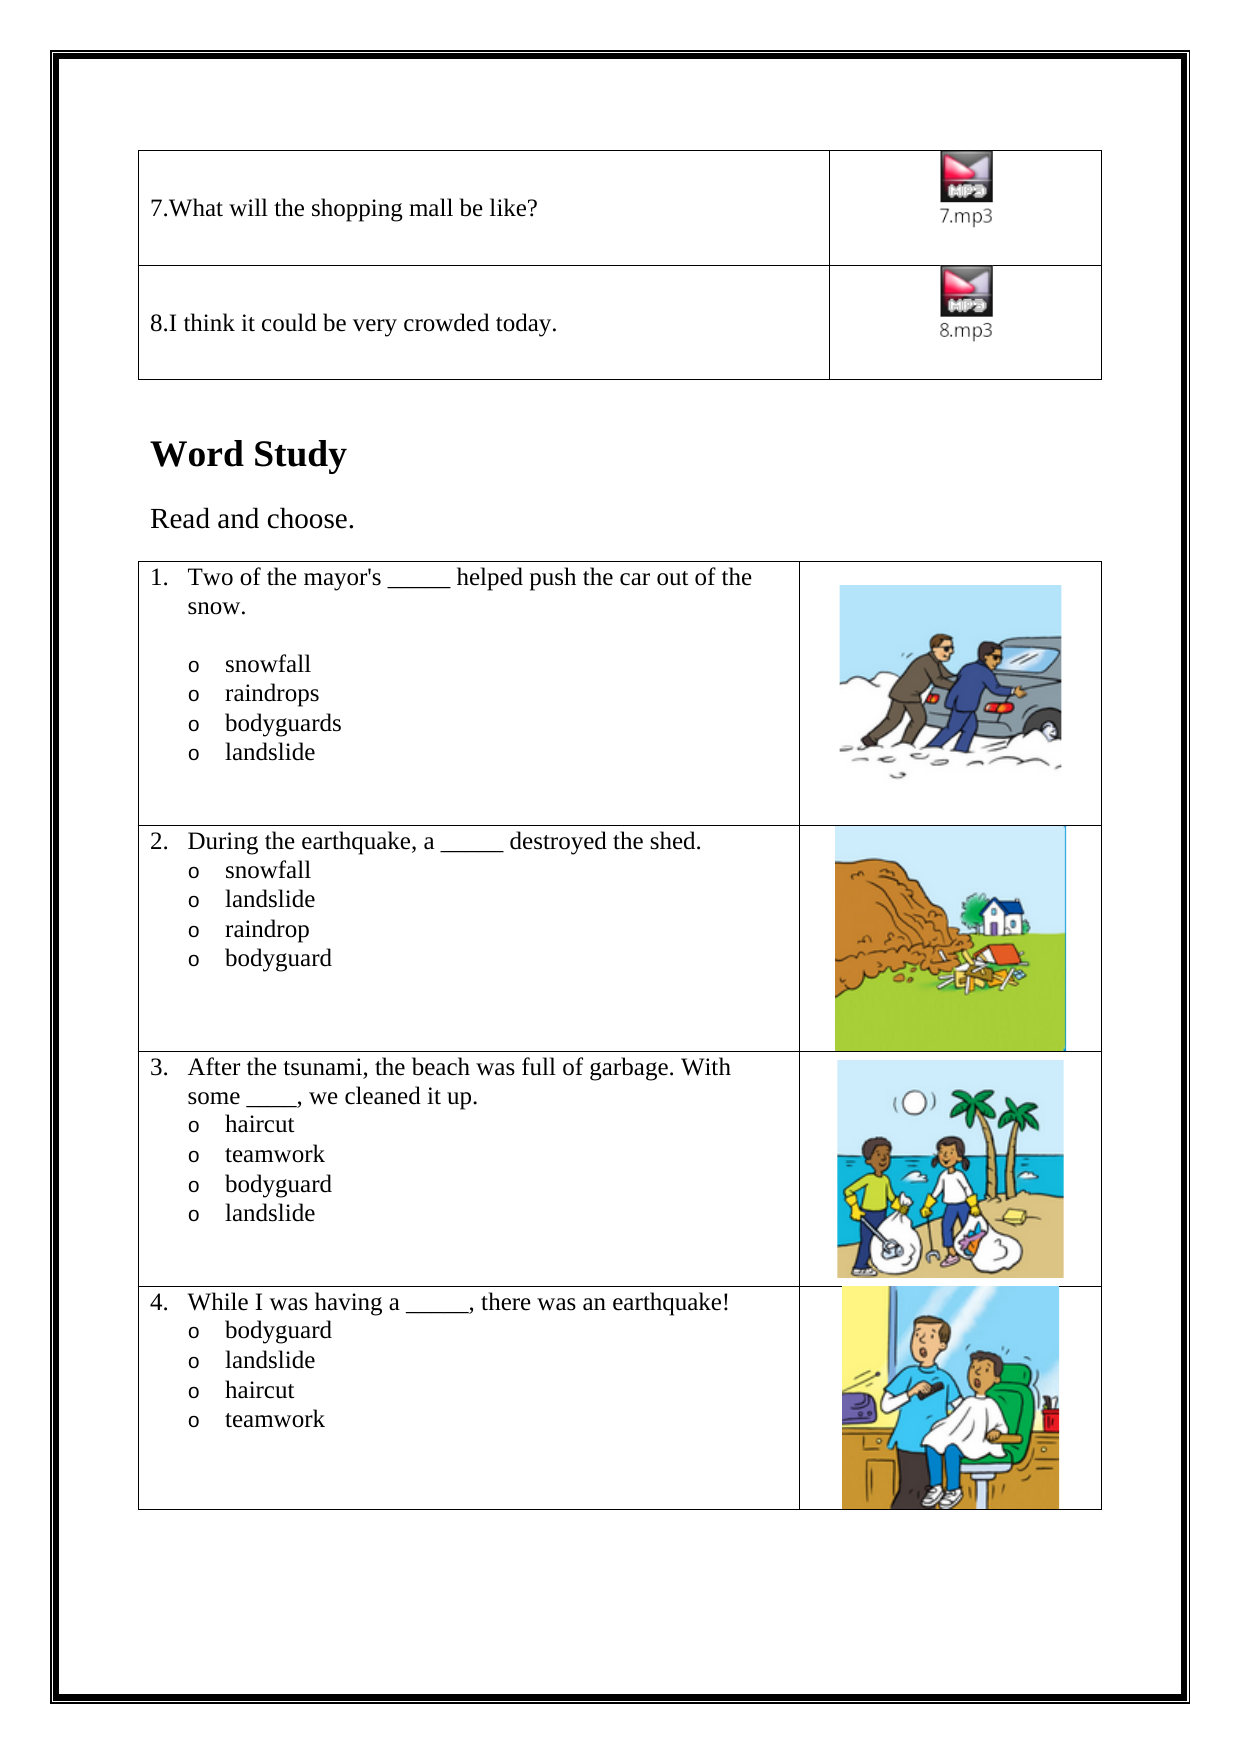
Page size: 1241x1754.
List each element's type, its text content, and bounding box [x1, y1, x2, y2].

picture [842, 1286, 1060, 1509]
text Read and choose. [150, 502, 1090, 535]
picture [839, 585, 1062, 802]
table_header Two of the mayor's _____ helped push the car out of the snow. snowfall raindrops bodyguards landslide [139, 562, 799, 825]
table_cell After the tsunami, the beach was full of garbage. With some ____, we cleaned it up. haircut teamwork bodyguard landslide [139, 1052, 799, 1286]
table_cell [800, 826, 835, 1051]
table_cell [830, 151, 1101, 264]
table_cell [1060, 1287, 1101, 1509]
picture [835, 826, 1067, 1051]
table_cell 7.What will the shopping mall be like? [139, 151, 829, 264]
table_cell [800, 1052, 1101, 1286]
table_cell [830, 266, 1101, 379]
text Word Study [150, 431, 1090, 474]
table_cell [800, 1287, 842, 1509]
picture [837, 1060, 1064, 1278]
table_cell [1067, 826, 1101, 1051]
table_cell During the earthquake, a _____ destroyed the shed. snowfall landslide raindrop bodyguard [139, 826, 799, 1051]
table_cell 8.I think it could be very crowded today. [139, 266, 829, 379]
table_header [800, 562, 1101, 825]
table_cell While I was having a _____, there was an earthquake! bodyguard landslide haircut teamwork [139, 1287, 799, 1509]
